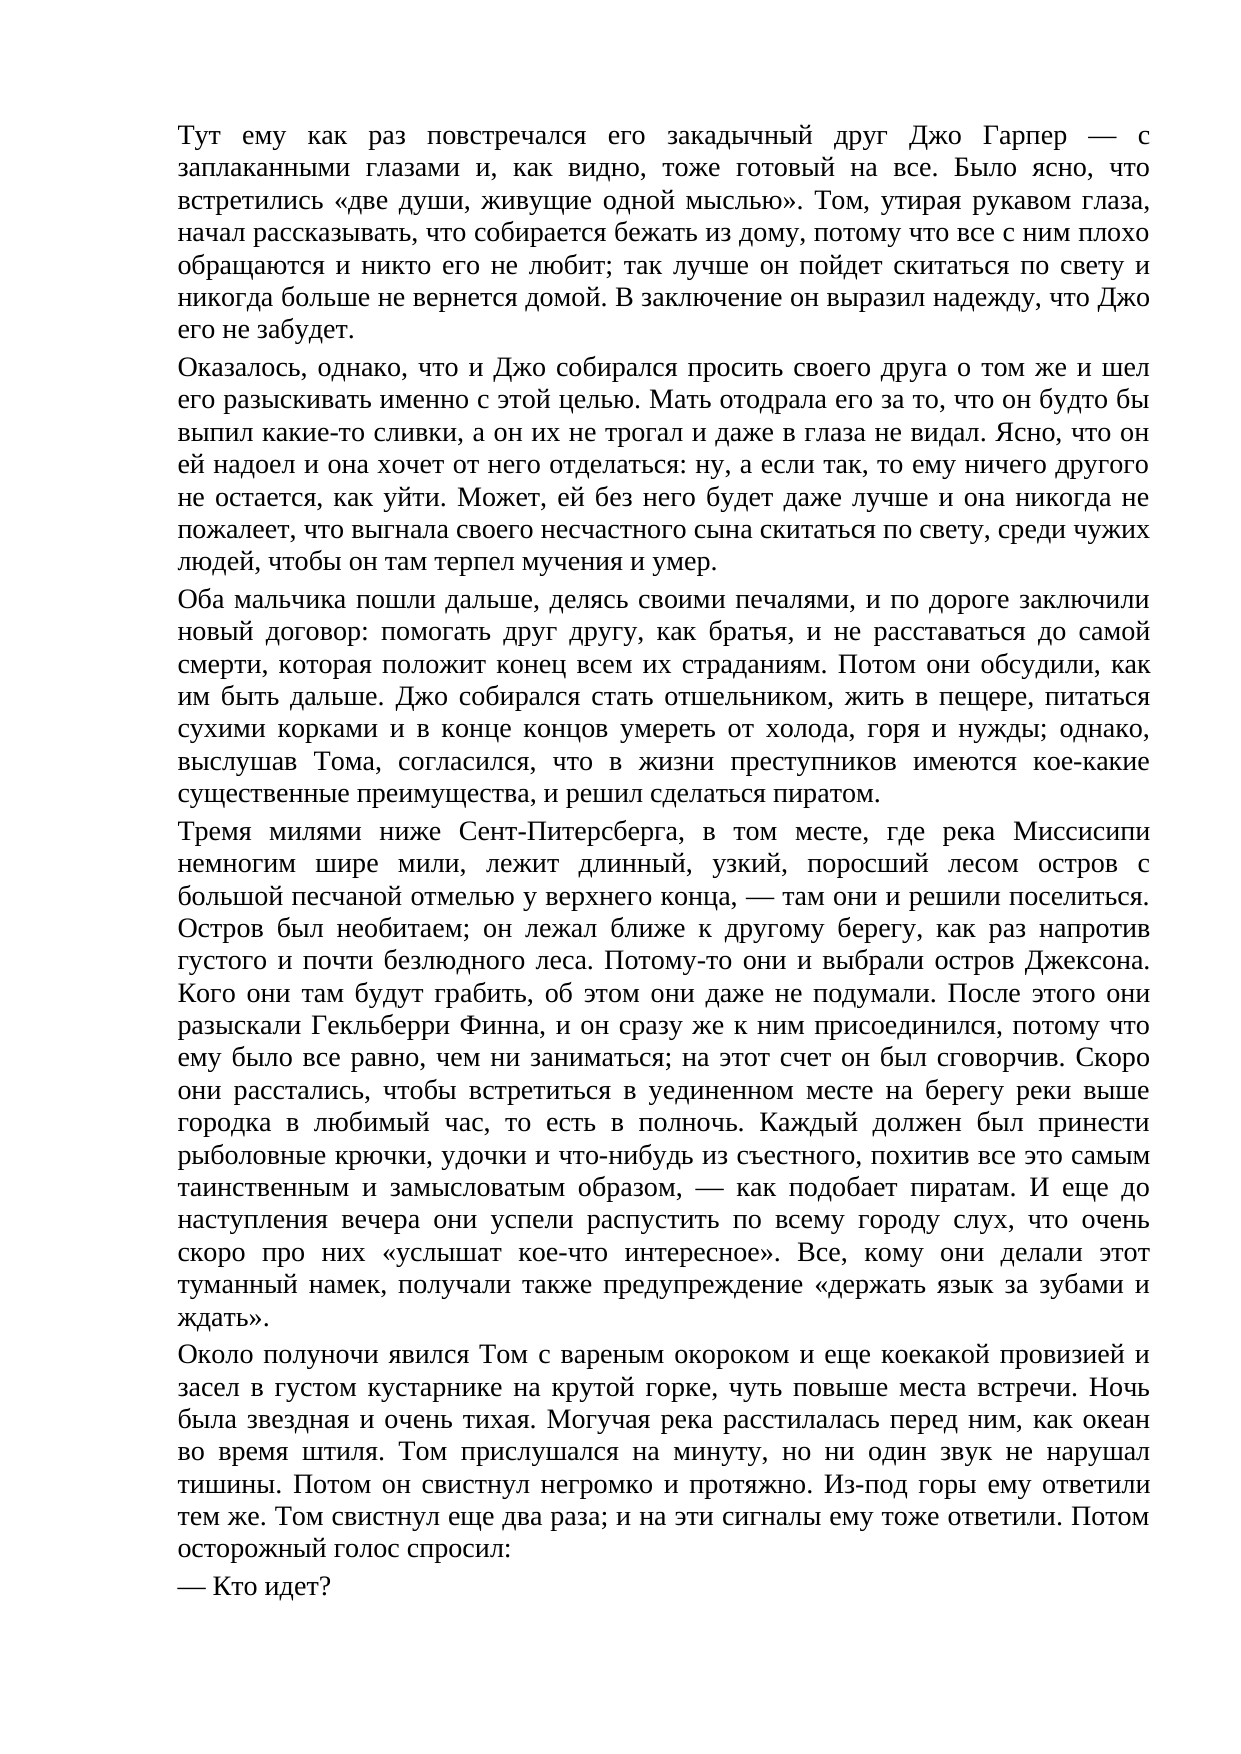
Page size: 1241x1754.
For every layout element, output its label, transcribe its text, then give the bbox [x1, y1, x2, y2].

text Оба мальчика пошли дальше, делясь своими печалями, и по дороге заключили новый договор: помогать друг другу, как братья, и не расставаться до самой смерти, которая положит конец всем их страданиям. Потом они обсудили, как им быть дальше. Джо собирался стать отшельником, жить в пещере, питаться сухими корками и в конце концов умереть от холода, горя и нужды; однако, выслушав Тома, согласился, что в жизни преступников имеются кое-какие существенные преимущества, и решил сделаться пиратом. [177, 582, 1152, 809]
text Около полуночи явился Том с вареным окороком и еще коекакой провизией и засел в густом кустарнике на крутой горке, чуть повыше места встречи. Ночь была звездная и очень тихая. Могучая река расстилалась перед ним, как океан во время штиля. Том прислушался на минуту, но ни один звук не нарушал тишины. Потом он свистнул негромко и протяжно. Из-под горы ему ответили тем же. Том свистнул еще два раза; и на эти сигналы ему тоже ответили. Потом осторожный голос спросил: [177, 1337, 1152, 1564]
text Оказалось, однако, что и Джо собирался просить своего друга о том же и шел его разыскивать именно с этой целью. Мать отодрала его за то, что он будто бы выпил какие-то сливки, а он их не трогал и даже в глаза не видал. Ясно, что он ей надоел и она хочет от него отделаться: ну, а если так, то ему ничего другого не остается, как уйти. Может, ей без него будет даже лучше и она никогда не пожалеет, что выгнала своего несчастного сына скитаться по свету, среди чужих людей, чтобы он там терпел мучения и умер. [177, 350, 1152, 577]
text Тут ему как раз повстречался его закадычный друг Джо Гарпер — с заплаканными глазами и, как видно, тоже готовый на все. Было ясно, что встретились «две души, живущие одной мыслью». Том, утирая рукавом глаза, начал рассказывать, что собирается бежать из дому, потому что все с ним плохо обращаются и никто его не любит; так лучше он пойдет скитаться по свету и никогда больше не вернется домой. В заключение он выразил надежду, что Джо его не забудет. [177, 118, 1152, 345]
text — Кто идет? [177, 1569, 1152, 1601]
text Тремя милями ниже Сент-Питерсберга, в том месте, где река Миссисипи немногим шире мили, лежит длинный, узкий, поросший лесом остров с большой песчаной отмелью у верхнего конца, — там они и решили поселиться. Остров был необитаем; он лежал ближе к другому берегу, как раз напротив густого и почти безлюдного леса. Потому-то они и выбрали остров Джексона. Кого они там будут грабить, об этом они даже не подумали. После этого они разыскали Гекльберри Финна, и он сразу же к ним присоединился, потому что ему было все равно, чем ни заниматься; на этот счет он был сговорчив. Скоро они расстались, чтобы встретиться в уединенном месте на берегу реки выше городка в любимый час, то есть в полночь. Каждый должен был принести рыболовные крючки, удочки и что-нибудь из съестного, похитив все это самым таинственным и замысловатым образом, — как подобает пиратам. И еще до наступления вечера они успели распустить по всему городу слух, что очень скоро про них «услышат кое-что интересное». Все, кому они делали этот туманный намек, получали также предупреждение «держать язык за зубами и ждать». [177, 814, 1152, 1332]
